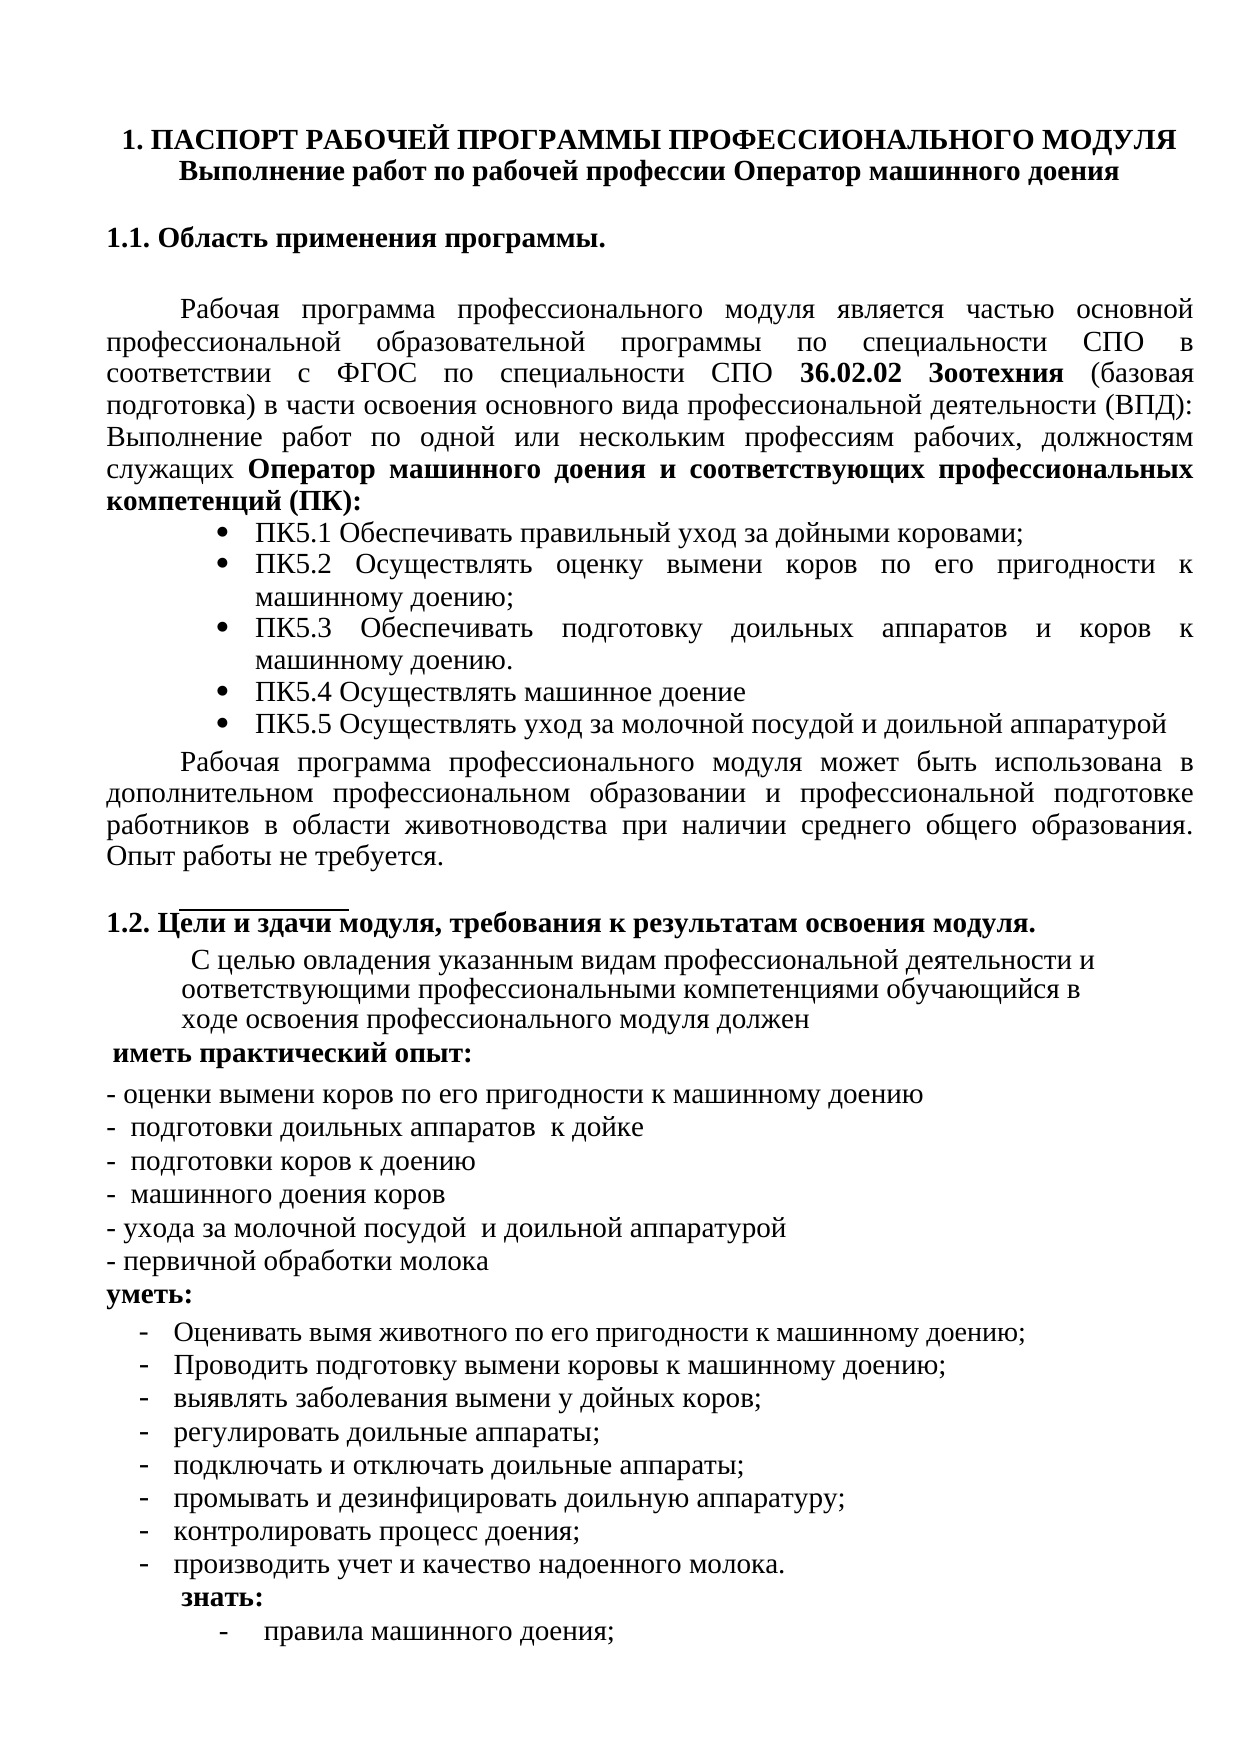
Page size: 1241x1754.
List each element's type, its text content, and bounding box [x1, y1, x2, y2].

list выявлять заболевания вымени у дойных коров; [135, 1381, 1194, 1414]
text - машинного доения коров [106, 1176, 1187, 1210]
text - первичной обработки молока [106, 1243, 1187, 1277]
text 1. ПАСПОРТ РАБОЧЕЙ ПРОГРАММЫ ПРОФЕССИОНАЛЬНОГО МОДУЛЯ Выполнение работ по рабочей профессии Оператор машинного доения [108, 125, 1190, 187]
text - подготовки доильных аппаратов к дойке [106, 1109, 1187, 1143]
list правила машинного доения; [219, 1613, 1194, 1647]
text уметь: [106, 1277, 1194, 1311]
text - подготовки коров к доению [106, 1143, 1187, 1176]
text иметь практический опыт: [112, 1036, 1194, 1069]
text 1.1. Область применения программы. [106, 220, 1194, 253]
list ПК5.1 Обеспечивать правильный уход за дойными коровами; [217, 517, 1194, 548]
text 1.2. Цели и здачи модуля, требования к результатам освоения модуля. [106, 906, 1194, 939]
text - оценки вымени коров по его пригодности к машинному доению [106, 1076, 1187, 1109]
list Оценивать вымя животного по его пригодности к машинному доению; [135, 1317, 1038, 1348]
list промывать и дезинфицировать доильную аппаратуру; [135, 1481, 1194, 1514]
list ПК5.2 Осуществлять оценку вымени коров по его пригодности к машинному доению; [217, 548, 1194, 612]
text Рабочая программа профессионального модуля может быть использована в дополнительном профессиональном образовании и профессиональной подготовке работников в области животноводства при наличии среднего общего образования. Опыт работы не требуется. [106, 746, 1194, 872]
list ПК5.4 Осуществлять машинное доение [217, 676, 1194, 708]
list ПК5.3 Обеспечивать подготовку доильных аппаратов и коров к машинному доению. [217, 612, 1194, 676]
list контролировать процесс доения; [135, 1514, 1194, 1547]
text С целью овладения указанным видам профессиональной деятельности и оответствующими профессиональными компетенциями обучающийся в ходе освоения профессионального модуля должен [181, 945, 1109, 1035]
text - ухода за молочной посудой и доильной аппаратурой [106, 1210, 1187, 1243]
text Рабочая программа профессионального модуля является частью основной профессиональной образовательной программы по специальности СПО в соответствии с ФГОС по специальности СПО 36.02.02 Зоотехния (базовая подготовка) в части освоения основного вида профессиональной деятельности (ВПД): Выполнение работ по одной или нескольким профессиям рабочих, должностям служащих Оператор машинного доения и соответствующих профессиональных компетенций (ПК): [106, 293, 1194, 517]
list ПК5.5 Осуществлять уход за молочной посудой и доильной аппаратурой [217, 708, 1194, 740]
list производить учет и качество надоенного молока. [135, 1547, 1194, 1580]
list регулировать доильные аппараты; [135, 1414, 1194, 1448]
list подключать и отключать доильные аппараты; [135, 1448, 1194, 1481]
text знать: [181, 1580, 1194, 1613]
list Проводить подготовку вымени коровы к машинному доению; [135, 1348, 1194, 1381]
